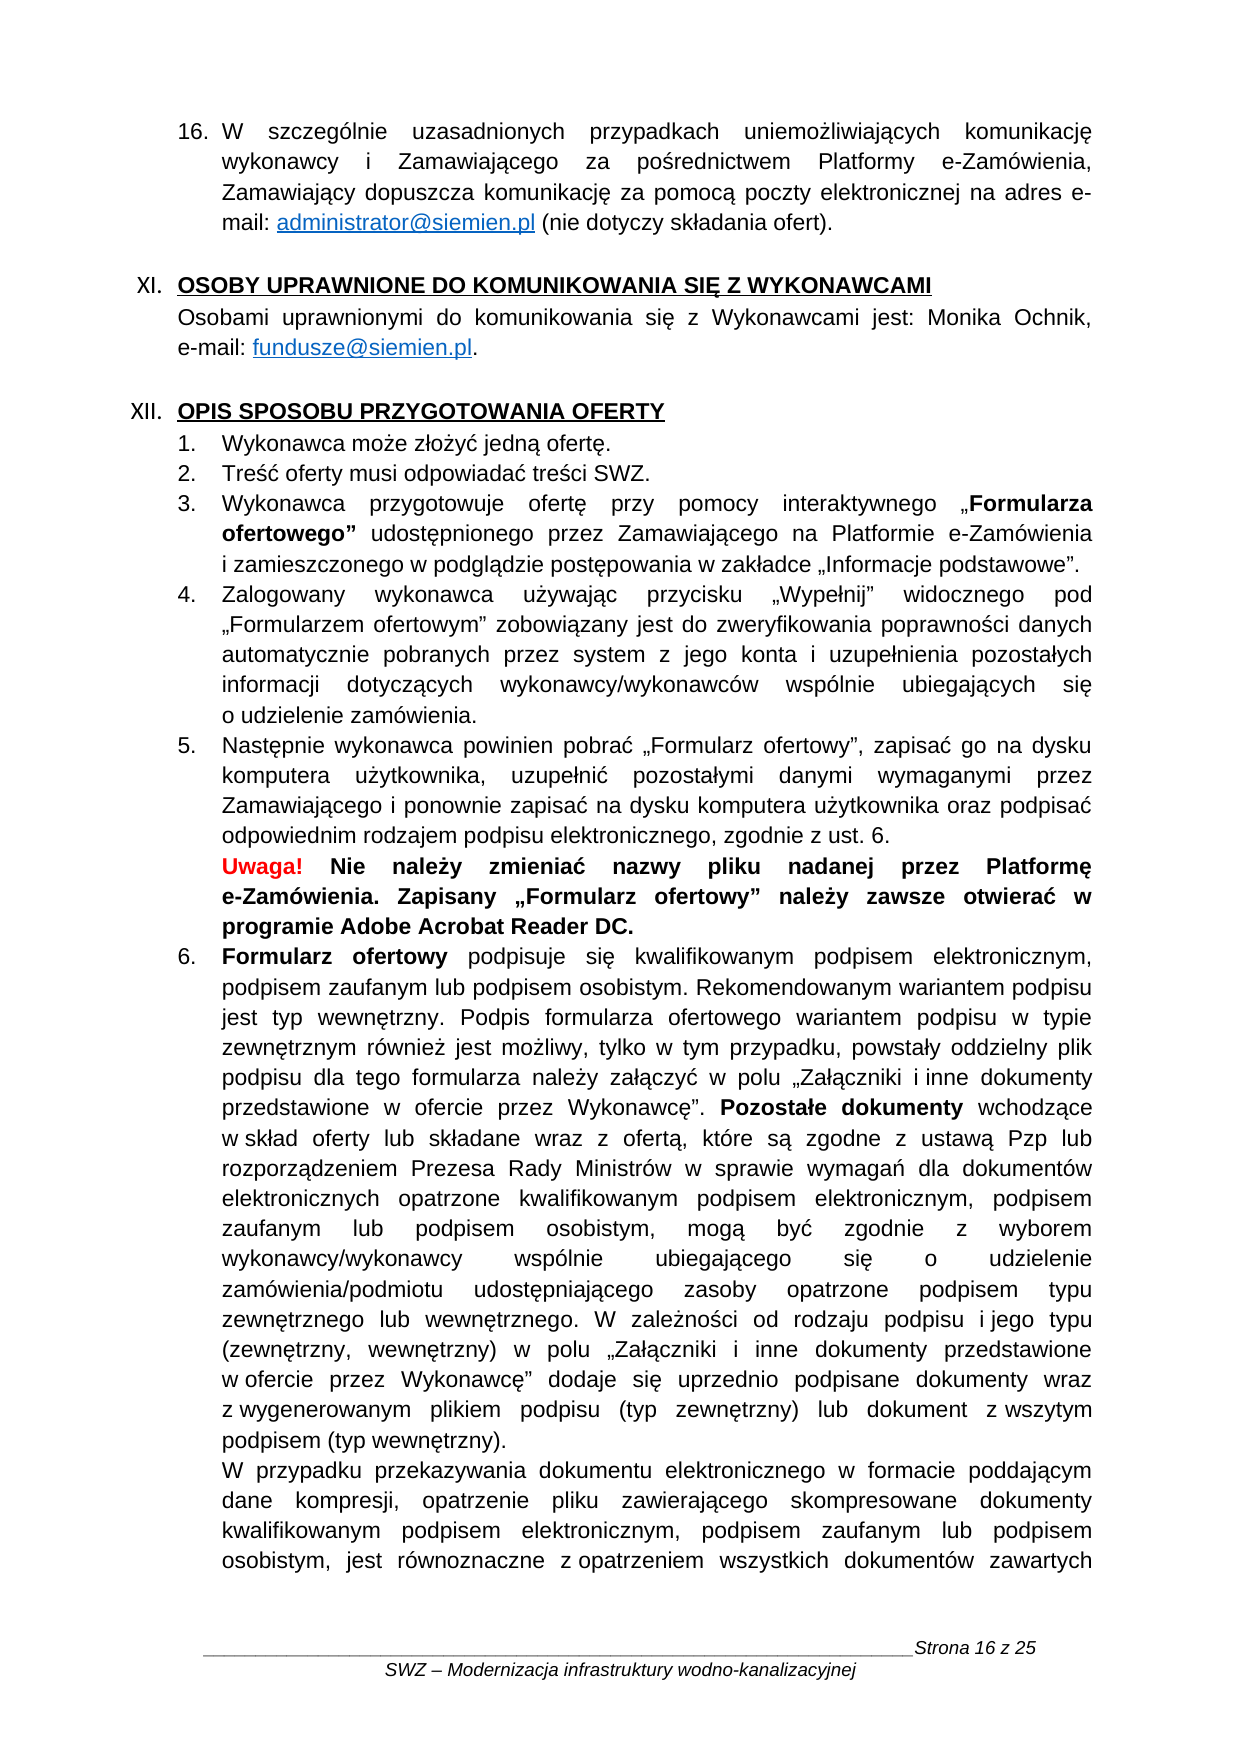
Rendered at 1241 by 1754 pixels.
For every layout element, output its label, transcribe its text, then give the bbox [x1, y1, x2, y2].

list Zalogowany wykonawca używając przycisku „Wypełnij” widocznego pod „Formularzem ofertowym” zobowiązany jest do zweryfikowania poprawności danych automatycznie pobranych przez system z jego konta i uzupełnienia pozostałych informacji dotyczących wykonawcy/wykonawców wspólnie ubiegających się o udzielenie zamówienia. [177, 581, 1092, 728]
list Następnie wykonawca powinien pobrać „Formularz ofertowy”, zapisać go na dysku komputera użytkownika, uzupełnić pozostałymi danymi wymaganymi przez Zamawiającego i ponownie zapisać na dysku komputera użytkownika oraz podpisać odpowiednim rodzajem podpisu elektronicznego, zgodnie z ust. 6. [177, 732, 1092, 849]
list Wykonawca może złożyć jedną ofertę. [177, 430, 1092, 456]
list OSOBY UPRAWNIONE DO KOMUNIKOWANIA SIĘ Z WYKONAWCAMI [162, 269, 1092, 300]
list Formularz ofertowy podpisuje się kwalifikowanym podpisem elektronicznym, podpisem zaufanym lub podpisem osobistym. Rekomendowanym wariantem podpisu jest typ wewnętrzny. Podpis formularza ofertowego wariantem podpisu w typie zewnętrznym również jest możliwy, tylko w tym przypadku, powstały oddzielny plik podpisu dla tego formularza należy załączyć w polu „Załączniki i inne dokumenty przedstawione w ofercie przez Wykonawcę”. Pozostałe dokumenty wchodzące w skład oferty lub składane wraz z ofertą, które są zgodne z ustawą Pzp lub rozporządzeniem Prezesa Rady Ministrów w sprawie wymagań dla dokumentów elektronicznych opatrzone kwalifikowanym podpisem elektronicznym, podpisem zaufanym lub podpisem osobistym, mogą być zgodnie z wyborem wykonawcy/wykonawcy wspólnie ubiegającego się o udzielenie zamówienia/podmiotu udostępniającego zasoby opatrzone podpisem typu zewnętrznego lub wewnętrznego. W zależności od rodzaju podpisu i jego typu (zewnętrzny, wewnętrzny) w polu „Załączniki i inne dokumenty przedstawione w ofercie przez Wykonawcę” dodaje się uprzednio podpisane dokumenty wraz z wygenerowanym plikiem podpisu (typ zewnętrzny) lub dokument z wszytym podpisem (typ wewnętrzny). [177, 943, 1092, 1453]
list Treść oferty musi odpowiadać treści SWZ. [177, 460, 1092, 486]
list Osobami uprawnionymi do komunikowania się z Wykonawcami jest: Monika Ochnik, e-mail: fundusze@siemien.pl. [177, 304, 1092, 361]
list OPIS SPOSOBU PRZYGOTOWANIA OFERTY [162, 395, 1092, 425]
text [222, 1457, 1092, 1574]
text Uwaga! Nie należy zmieniać nazwy pliku nadanej przez Platformę e-Zamówienia. Zapisany „Formularz ofertowy” należy zawsze otwierać w programie Adobe Acrobat Reader DC. [222, 853, 1092, 939]
list W szczególnie uzasadnionych przypadkach uniemożliwiających komunikację wykonawcy i Zamawiającego za pośrednictwem Platformy e-Zamówienia, Zamawiający dopuszcza komunikację za pomocą poczty elektronicznej na adres e-mail: administrator@siemien.pl (nie dotyczy składania ofert). [177, 118, 1092, 235]
list Wykonawca przygotowuje ofertę przy pomocy interaktywnego „Formularza ofertowego” udostępnionego przez Zamawiającego na Platformie e-Zamówienia i zamieszczonego w podglądzie postępowania w zakładce „Informacje podstawowe”. [177, 490, 1092, 577]
